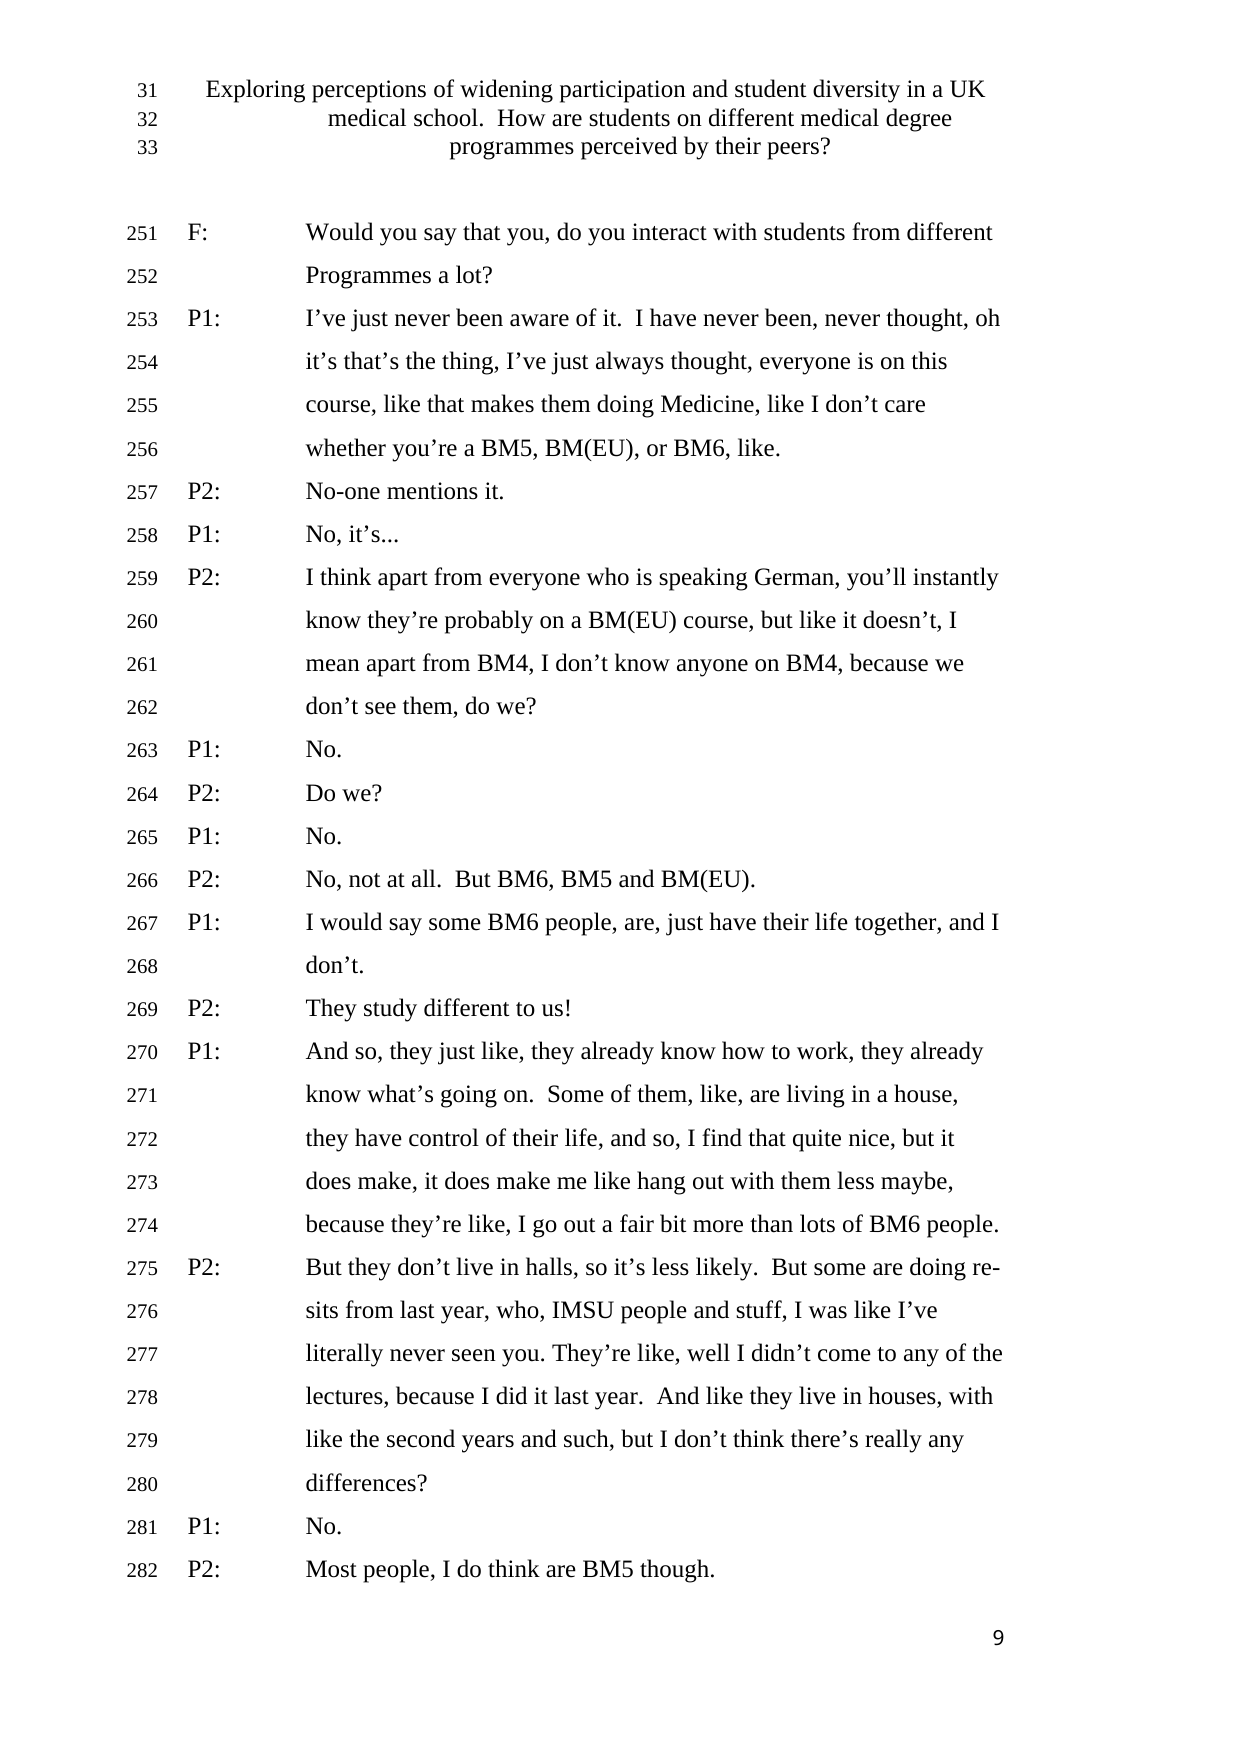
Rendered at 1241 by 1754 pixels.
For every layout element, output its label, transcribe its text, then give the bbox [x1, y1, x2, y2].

text P2: They study different to us! [187, 993, 1004, 1022]
text P1: No. [187, 821, 1004, 849]
text P1: I would say some BM6 people, are, just have their life together, and I don’t. [187, 907, 1004, 979]
text P1: No, it’s... [187, 519, 1004, 548]
text F: Would you say that you, do you interact with students from different Programmes a lot? [187, 217, 1004, 289]
text P2: But they don’t live in halls, so it’s less likely. But some are doing re-sits from last year, who, IMSU people and stuff, I was like I’ve literally never seen you. They’re like, well I didn’t come to any of the lectures, because I did it last year. And like they live in houses, with like the second years and such, but I don’t think there’s really any differences? [187, 1252, 1004, 1496]
text P1: And so, they just like, they already know how to work, they already know what’s going on. Some of them, like, are living in a house, they have control of their life, and so, I find that quite nice, but it does make, it does make me like hang out with them less maybe, because they’re like, I go out a fair bit more than lots of BM6 people. [187, 1036, 1004, 1238]
text P2: I think apart from everyone who is speaking German, you’ll instantly know they’re probably on a BM(EU) course, but like it doesn’t, I mean apart from BM4, I don’t know anyone on BM4, because we don’t see them, do we? [187, 562, 1004, 720]
text P2: No, not at all. But BM6, BM5 and BM(EU). [187, 864, 1004, 893]
text P1: No. [187, 734, 1004, 763]
text P2: Most people, I do think are BM5 though. [187, 1554, 1004, 1583]
text P1: I’ve just never been aware of it. I have never been, never thought, oh it’s that’s the thing, I’ve just always thought, everyone is on this course, like that makes them doing Medicine, like I don’t care whether you’re a BM5, BM(EU), or BM6, like. [187, 303, 1004, 461]
text P2: No-one mentions it. [187, 476, 1004, 504]
text P2: Do we? [187, 778, 1004, 806]
text P1: No. [187, 1511, 1004, 1539]
